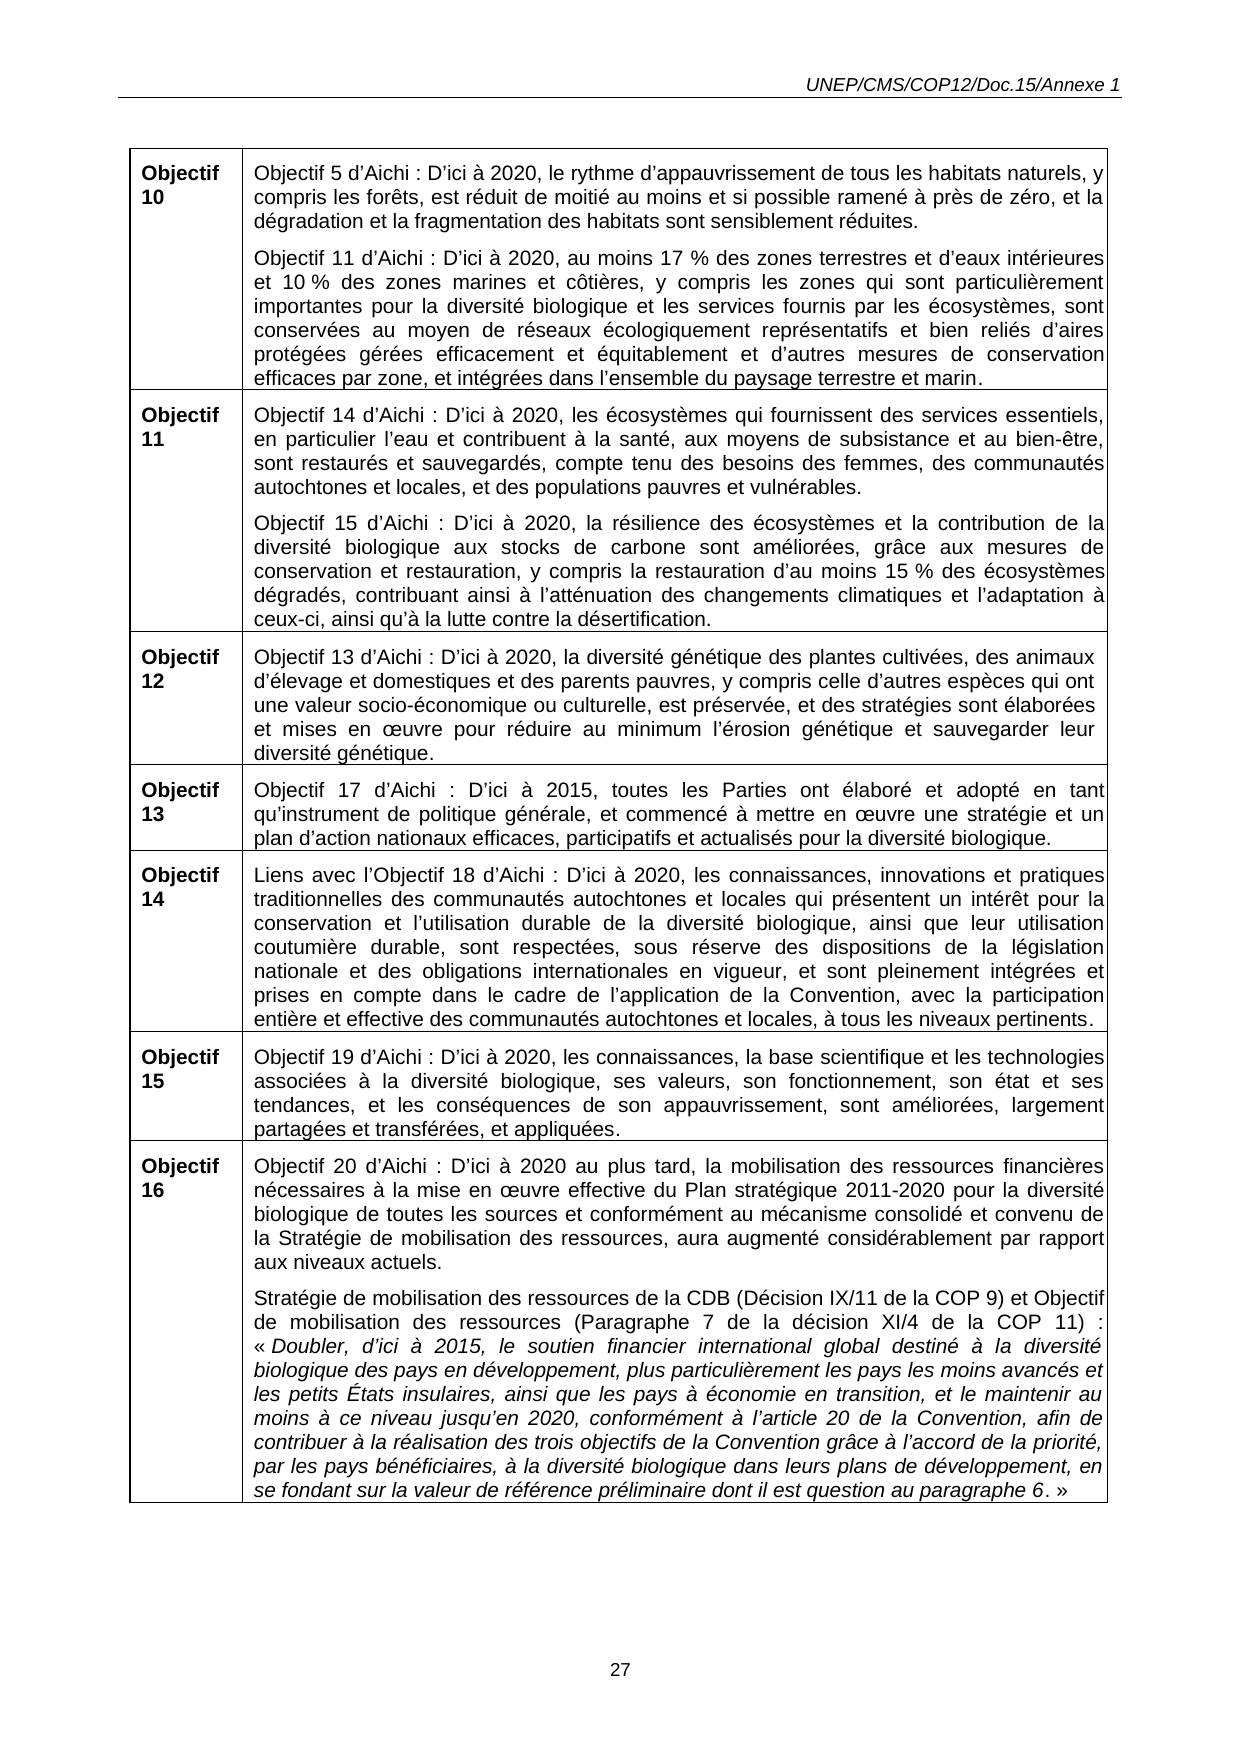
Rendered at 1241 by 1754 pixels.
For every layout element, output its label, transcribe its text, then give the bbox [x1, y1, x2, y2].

table_cell Objectif 13 d’Aichi : D’ici à 2020, la diversité génétique des plantes cultivées, des animaux d’élevage et domestiques et des parents pauvres, y compris celle d’autres espèces qui ont une valeur socio-économique ou culturelle, est préservée, et des stratégies sont élaborées et mises en œuvre pour réduire au minimum l’érosion génétique et sauvegarder leur diversité génétique. [243, 632, 1107, 764]
table_cell Objectif 20 d’Aichi : D’ici à 2020 au plus tard, la mobilisation des ressources financières nécessaires à la mise en œuvre effective du Plan stratégique 2011-2020 pour la diversité biologique de toutes les sources et conformément au mécanisme consolidé et convenu de la Stratégie de mobilisation des ressources, aura augmenté considérablement par rapport aux niveaux actuels. Stratégie de mobilisation des ressources de la CDB (Décision IX/11 de la COP 9) et Objectif de mobilisation des ressources (Paragraphe 7 de la décision XI/4 de la COP 11) : « Doubler, d’ici à 2015, le soutien financier international global destiné à la diversité biologique des pays en développement, plus particulièrement les pays les moins avancés et les petits États insulaires, ainsi que les pays à économie en transition, et le maintenir au moins à ce niveau jusqu’en 2020, conformément à l’article 20 de la Convention, afin de contribuer à la réalisation des trois objectifs de la Convention grâce à l’accord de la priorité, par les pays bénéficiaires, à la diversité biologique dans leurs plans de développement, en se fondant sur la valeur de référence préliminaire dont il est question au paragraphe 6. » [243, 1141, 1107, 1502]
table_cell Objectif 11 [131, 390, 242, 631]
table_cell Objectif 5 d’Aichi : D’ici à 2020, le rythme d’appauvrissement de tous les habitats naturels, y compris les forêts, est réduit de moitié au moins et si possible ramené à près de zéro, et la dégradation et la fragmentation des habitats sont sensiblement réduites. Objectif 11 d’Aichi : D’ici à 2020, au moins 17 % des zones terrestres et d’eaux intérieures et 10 % des zones marines et côtières, y compris les zones qui sont particulièrement importantes pour la diversité biologique et les services fournis par les écosystèmes, sont conservées au moyen de réseaux écologiquement représentatifs et bien reliés d’aires protégées gérées efficacement et équitablement et d’autres mesures de conservation efficaces par zone, et intégrées dans l’ensemble du paysage terrestre et marin. [243, 149, 1107, 389]
table_cell Objectif 19 d’Aichi : D’ici à 2020, les connaissances, la base scientifique et les technologies associées à la diversité biologique, ses valeurs, son fonctionnement, son état et ses tendances, et les conséquences de son appauvrissement, sont améliorées, largement partagées et transférées, et appliquées. [243, 1032, 1107, 1140]
table_cell Objectif 14 d’Aichi : D’ici à 2020, les écosystèmes qui fournissent des services essentiels, en particulier l’eau et contribuent à la santé, aux moyens de subsistance et au bien-être, sont restaurés et sauvegardés, compte tenu des besoins des femmes, des communautés autochtones et locales, et des populations pauvres et vulnérables. Objectif 15 d’Aichi : D’ici à 2020, la résilience des écosystèmes et la contribution de la diversité biologique aux stocks de carbone sont améliorées, grâce aux mesures de conservation et restauration, y compris la restauration d’au moins 15 % des écosystèmes dégradés, contribuant ainsi à l’atténuation des changements climatiques et l’adaptation à ceux-ci, ainsi qu’à la lutte contre la désertification. [243, 390, 1107, 631]
table_cell Objectif 14 [131, 851, 242, 1031]
table_cell Objectif 13 [131, 765, 242, 850]
table_cell Liens avec l’Objectif 18 d’Aichi : D’ici à 2020, les connaissances, innovations et pratiques traditionnelles des communautés autochtones et locales qui présentent un intérêt pour la conservation et l’utilisation durable de la diversité biologique, ainsi que leur utilisation coutumière durable, sont respectées, sous réserve des dispositions de la législation nationale et des obligations internationales en vigueur, et sont pleinement intégrées et prises en compte dans le cadre de l’application de la Convention, avec la participation entière et effective des communautés autochtones et locales, à tous les niveaux pertinents. [243, 851, 1107, 1031]
table_cell Objectif 12 [131, 632, 242, 764]
table_cell Objectif 17 d’Aichi : D’ici à 2015, toutes les Parties ont élaboré et adopté en tant qu’instrument de politique générale, et commencé à mettre en œuvre une stratégie et un plan d’action nationaux efficaces, participatifs et actualisés pour la diversité biologique. [243, 765, 1107, 850]
table_cell Objectif 15 [131, 1032, 242, 1140]
table_cell Objectif 10 [131, 149, 242, 389]
table_cell Objectif 16 [131, 1141, 242, 1502]
